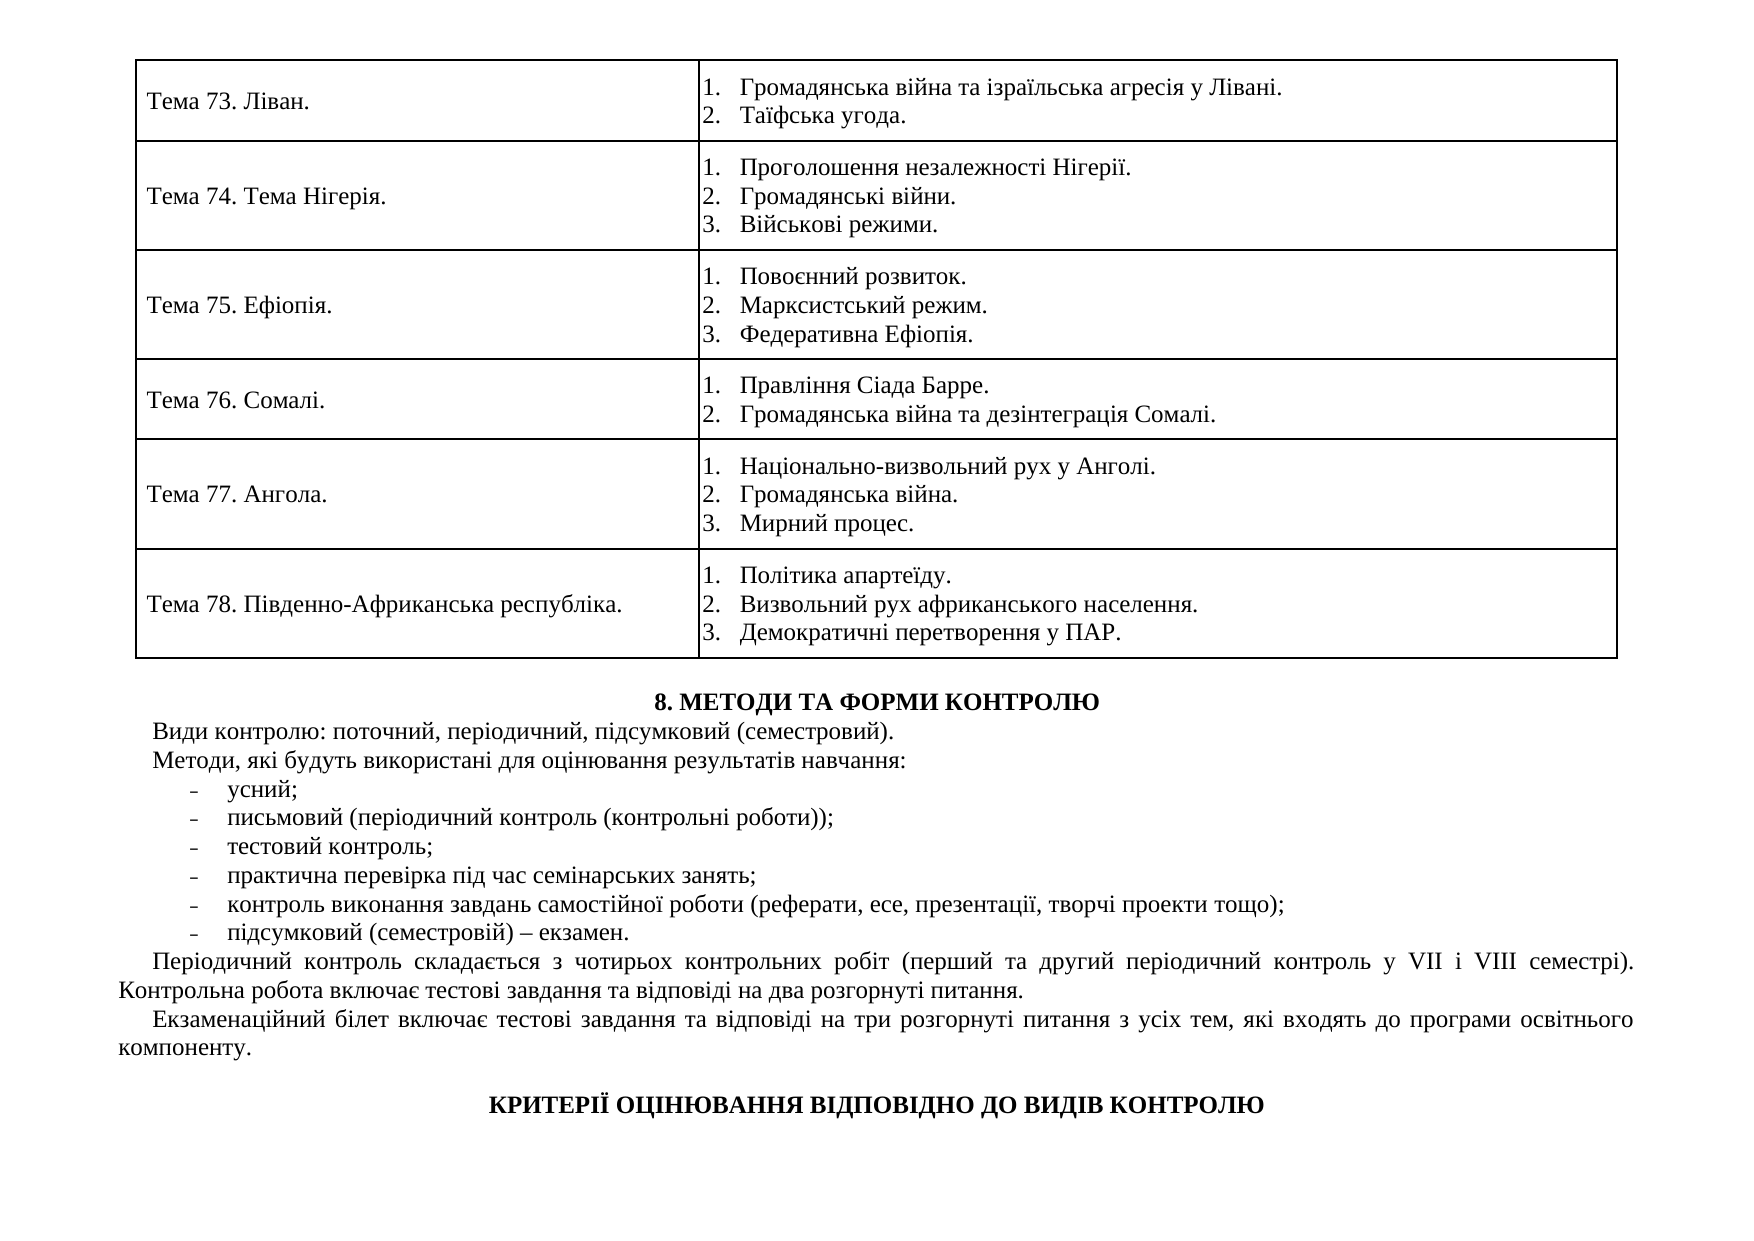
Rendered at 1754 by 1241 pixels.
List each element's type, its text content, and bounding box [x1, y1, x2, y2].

list контроль виконання завдань самостійної роботи (реферати, есе, презентації, творчі проекти тощо); [189, 889, 1636, 917]
table_cell Тема 75. Ефіопія. [137, 251, 698, 358]
table_cell Політика апартеїду. Визвольний рух африканського населення. Демократичні перетворення у ПАР. [700, 550, 1616, 657]
table_cell Правління Сіада Барре. Громадянська війна та дезінтеграція Сомалі. [700, 360, 1616, 438]
table_cell Тема 76. Сомалі. [137, 360, 698, 438]
text Види контролю: поточний, періодичний, підсумковий (семестровий). [118, 716, 1636, 745]
list підсумковий (семестровій) – екзамен. [189, 917, 1636, 946]
text КРИТЕРІЇ ОЦІНЮВАННЯ ВІДПОВІДНО ДО ВИДІВ КОНТРОЛЮ [118, 1090, 1636, 1119]
table_cell Проголошення незалежності Нігерії. Громадянські війни. Військові режими. [700, 142, 1616, 249]
table_cell Тема 78. Південно-Африканська республіка. [137, 550, 698, 657]
list письмовий (періодичний контроль (контрольні роботи)); [189, 802, 1636, 831]
table_cell Тема 77. Ангола. [137, 440, 698, 547]
list практична перевірка під час семінарських занять; [189, 860, 1636, 889]
table_cell Тема 73. Ліван. [137, 61, 698, 139]
text 8. МЕТОДИ ТА ФОРМИ КОНТРОЛЮ [118, 687, 1636, 716]
table_cell Громадянська війна та ізраїльська агресія у Лівані. Таїфська угода. [700, 61, 1616, 139]
text Екзаменаційний білет включає тестові завдання та відповіді на три розгорнуті питання з усіх тем, які входять до програми освітнього компоненту. [118, 1004, 1636, 1061]
table_cell Повоєнний розвиток. Марксистський режим. Федеративна Ефіопія. [700, 251, 1616, 358]
table_cell Національно-визвольний рух у Анголі. Громадянська війна. Мирний процес. [700, 440, 1616, 547]
text Методи, які будуть використані для оцінювання результатів навчання: [118, 745, 1636, 774]
text Періодичний контроль складається з чотирьох контрольних робіт (перший та другий періодичний контроль у VII і VIII семестрі). Контрольна робота включає тестові завдання та відповіді на два розгорнуті питання. [118, 946, 1636, 1004]
list тестовий контроль; [189, 831, 1636, 860]
table_cell Тема 74. Тема Нігерія. [137, 142, 698, 249]
list усний; [189, 774, 1636, 802]
